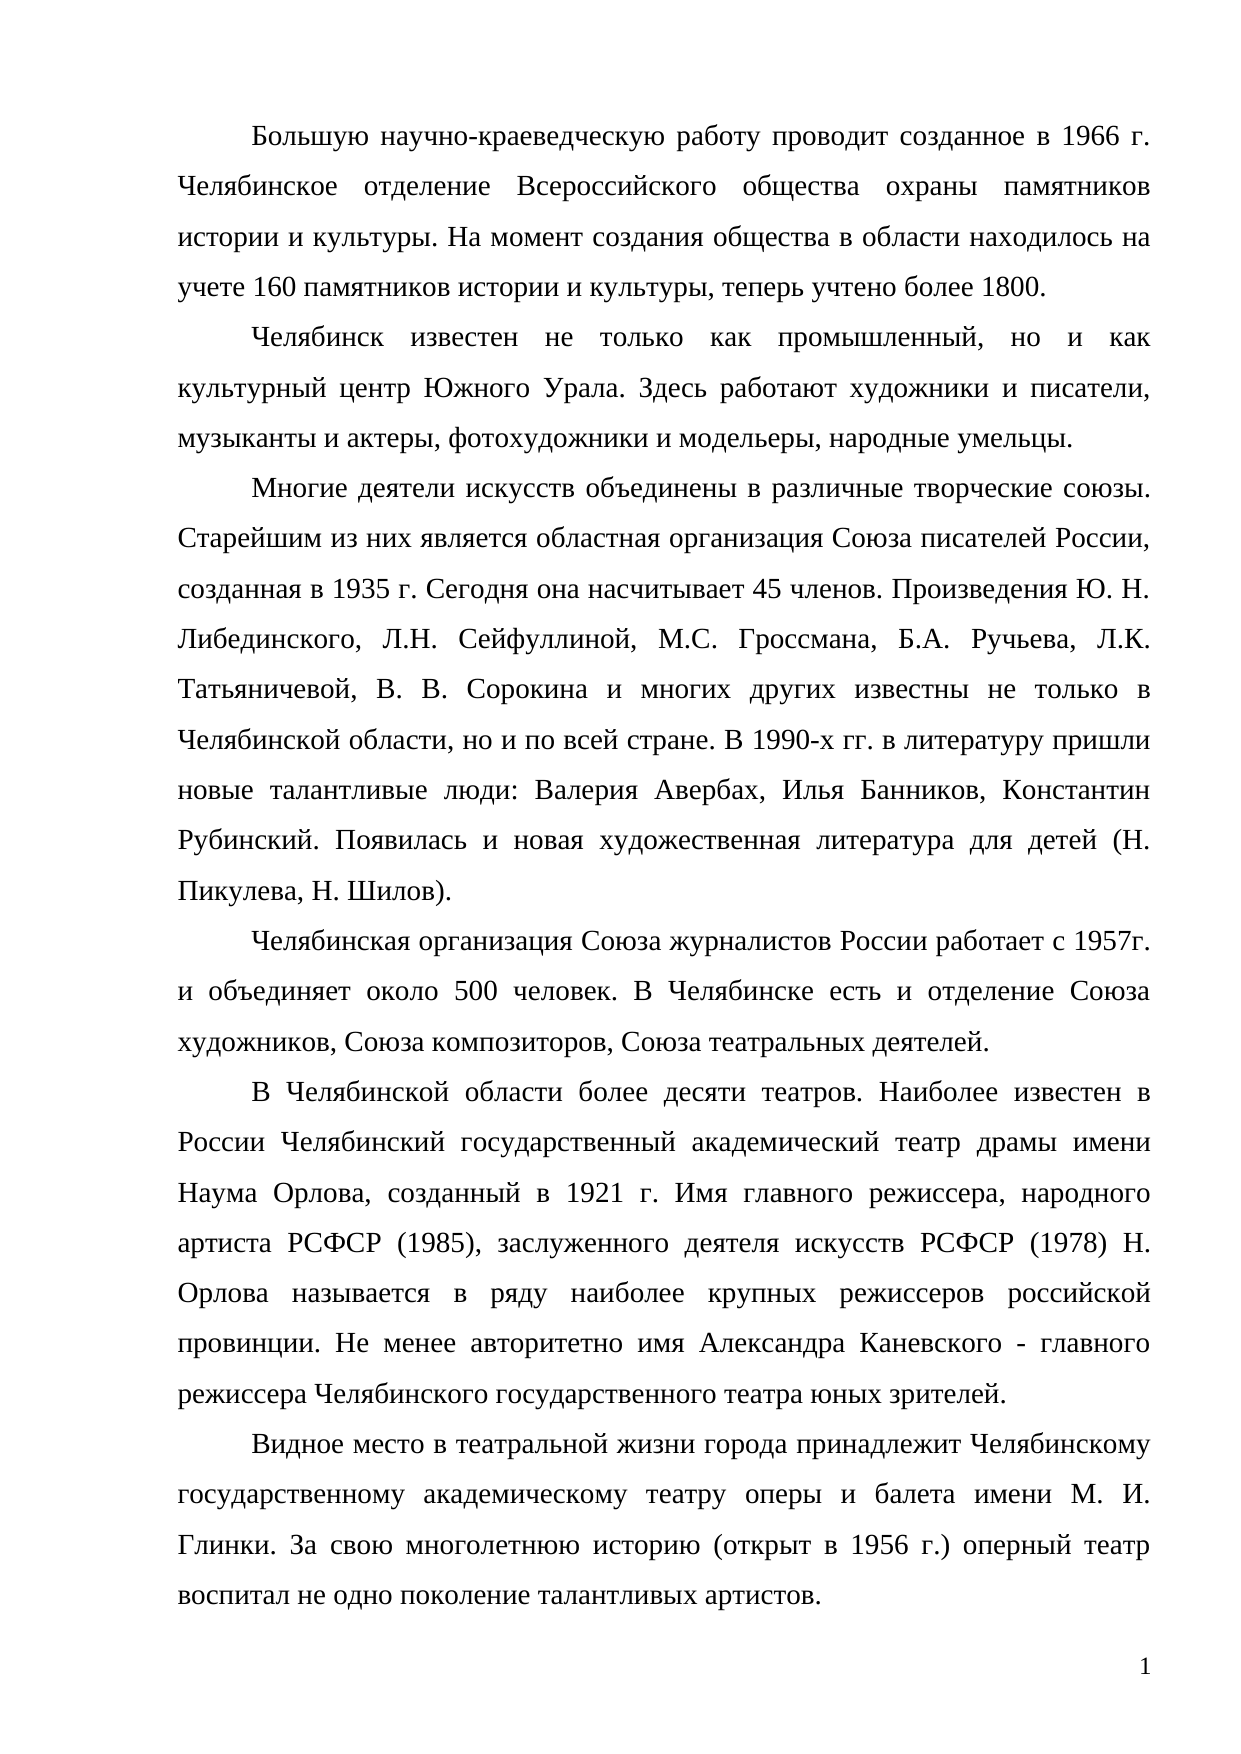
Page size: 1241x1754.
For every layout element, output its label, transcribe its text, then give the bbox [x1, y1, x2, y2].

text Большую научно-краеведческую работу проводит созданное в 1966 г. Челябинское отделение Всероссийского общества охраны памятников истории и культуры. На момент создания общества в области находилось на учете 160 памятников истории и культуры, теперь учтено более 1800. [177, 118, 1152, 303]
text Челябинск известен не только как промышленный, но и как культурный центр Южного Урала. Здесь работают художники и писатели, музыканты и актеры, фотохудожники и модельеры, народные умельцы. [177, 319, 1152, 453]
text В Челябинской области более десяти театров. Наиболее известен в России Челябинский государственный академический театр драмы имени Наума Орлова, созданный в 1921 г. Имя главного режиссера, народного артиста РСФСР (1985), заслуженного деятеля искусств РСФСР (1978) Н. Орлова называется в ряду наиболее крупных режиссеров российской провинции. Не менее авторитетно имя Александра Каневского - главного режиссера Челябинского государственного театра юных зрителей. [177, 1074, 1152, 1409]
text Видное место в театральной жизни города принадлежит Челябинскому государственному академическому театру оперы и балета имени М. И. Глинки. За свою многолетнюю историю (открыт в 1956 г.) оперный театр воспитал не одно поколение талантливых артистов. [177, 1426, 1152, 1611]
text Многие деятели искусств объединены в различные творческие союзы. Старейшим из них является областная организация Союза писателей России, созданная в 1935 г. Сегодня она насчитывает 45 членов. Произведения Ю. Н. Либединского, Л.Н. Сейфуллиной, М.С. Гроссмана, Б.А. Ручьева, Л.К. Татьяничевой, В. В. Сорокина и многих других известны не только в Челябинской области, но и по всей стране. В 1990-х гг. в литературу пришли новые талантливые люди: Валерия Авербах, Илья Банников, Константин Рубинский. Появилась и новая художественная литература для детей (Н. Пикулева, Н. Шилов). [177, 470, 1152, 906]
text Челябинская организация Союза журналистов России работает с 1957г. и объединяет около 500 человек. В Челябинске есть и отделение Союза художников, Союза композиторов, Союза театральных деятелей. [177, 923, 1152, 1057]
